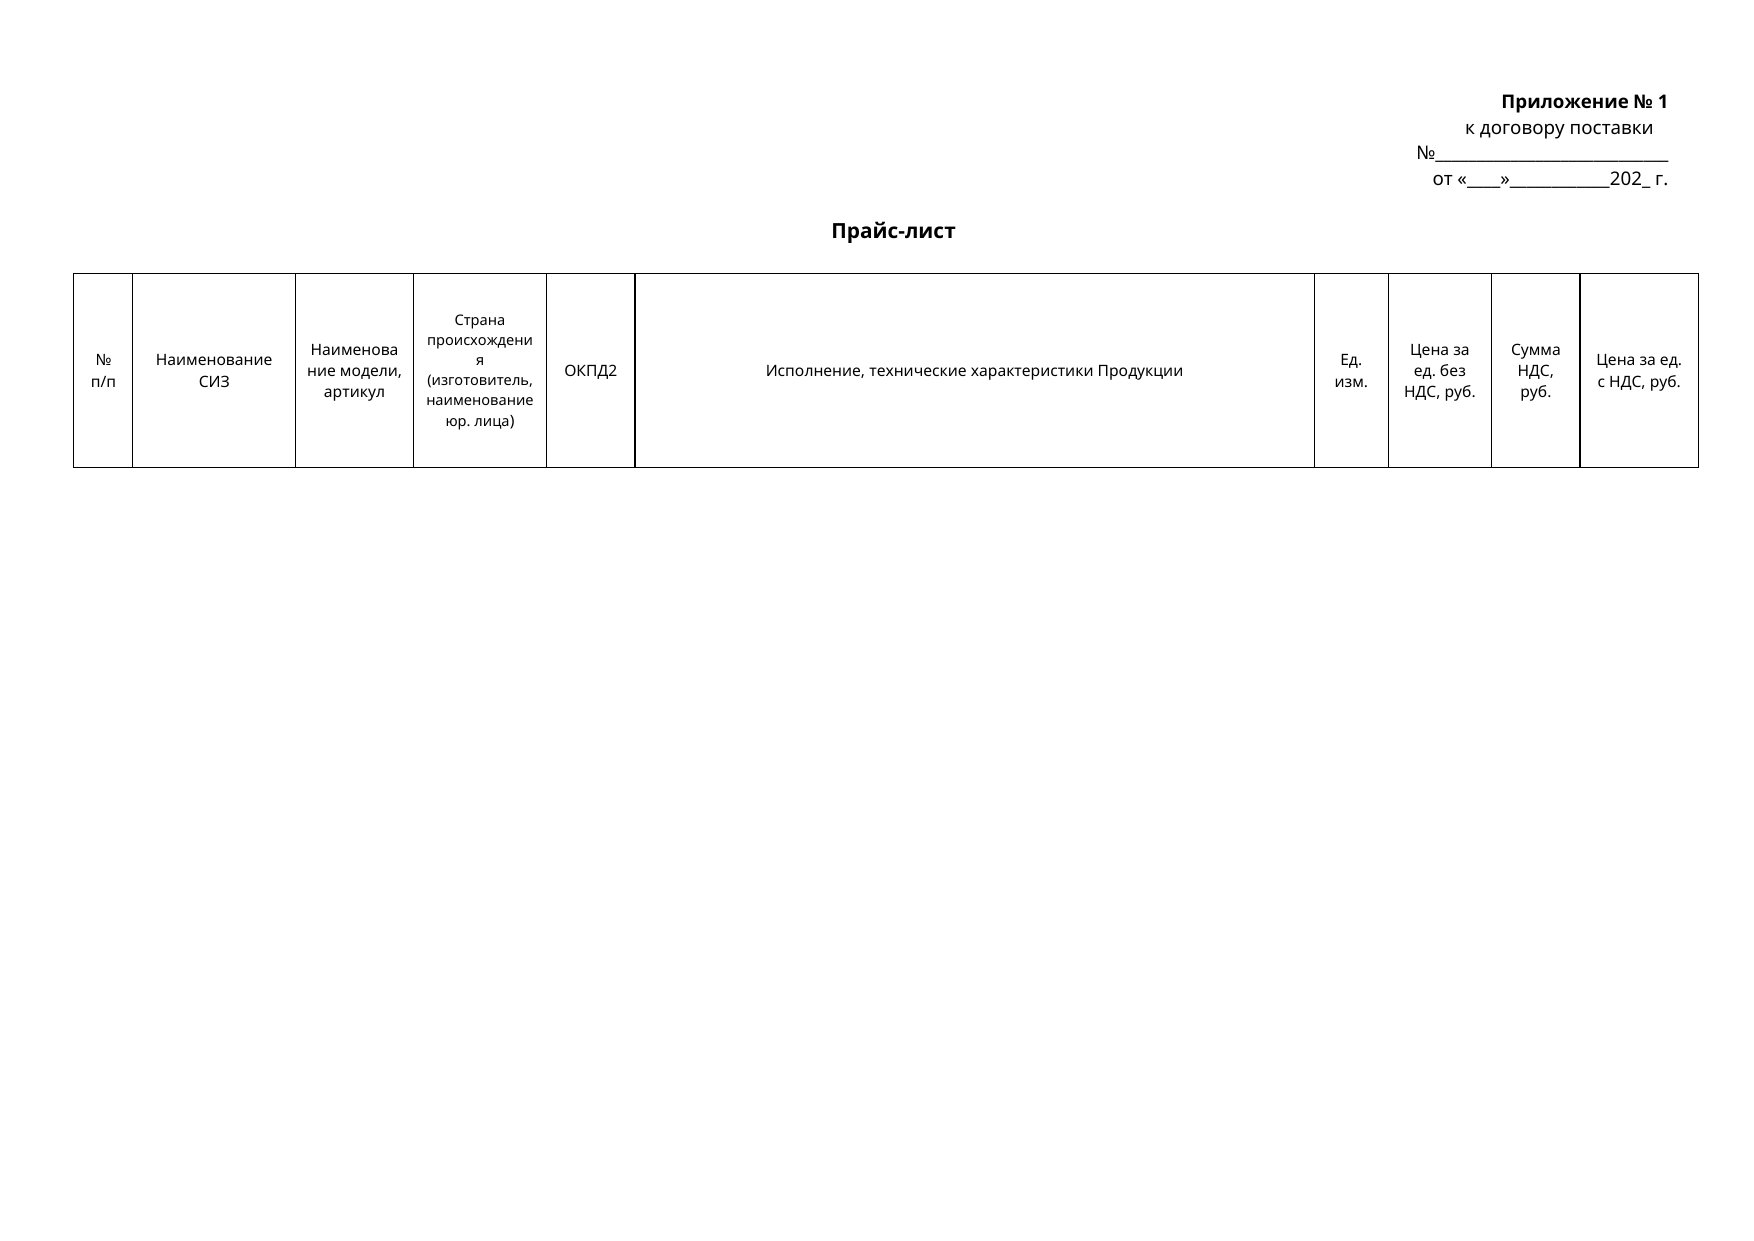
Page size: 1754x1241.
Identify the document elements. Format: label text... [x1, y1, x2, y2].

table_header Страна происхождения (изготовитель, наименование юр. лица) [414, 274, 546, 467]
table_header Наименование модели, артикул [296, 274, 413, 467]
table_header Ед. изм. [1315, 274, 1388, 467]
table_header Цена за ед. без НДС, руб. [1389, 274, 1491, 467]
text Прайс-лист [118, 216, 1668, 245]
table_header Цена за ед. с НДС, руб. [1581, 274, 1698, 467]
text Приложение № 1 [118, 89, 1668, 114]
table_header ОКПД2 [547, 274, 634, 467]
text от «____»____________202_ г. [118, 165, 1668, 191]
text к договору поставки №____________________________ [118, 114, 1668, 165]
table_header Сумма НДС, руб. [1492, 274, 1579, 467]
table_header Исполнение, технические характеристики Продукции [636, 274, 1314, 467]
table_header № п/п [74, 274, 132, 467]
table_header Наименование СИЗ [133, 274, 295, 467]
